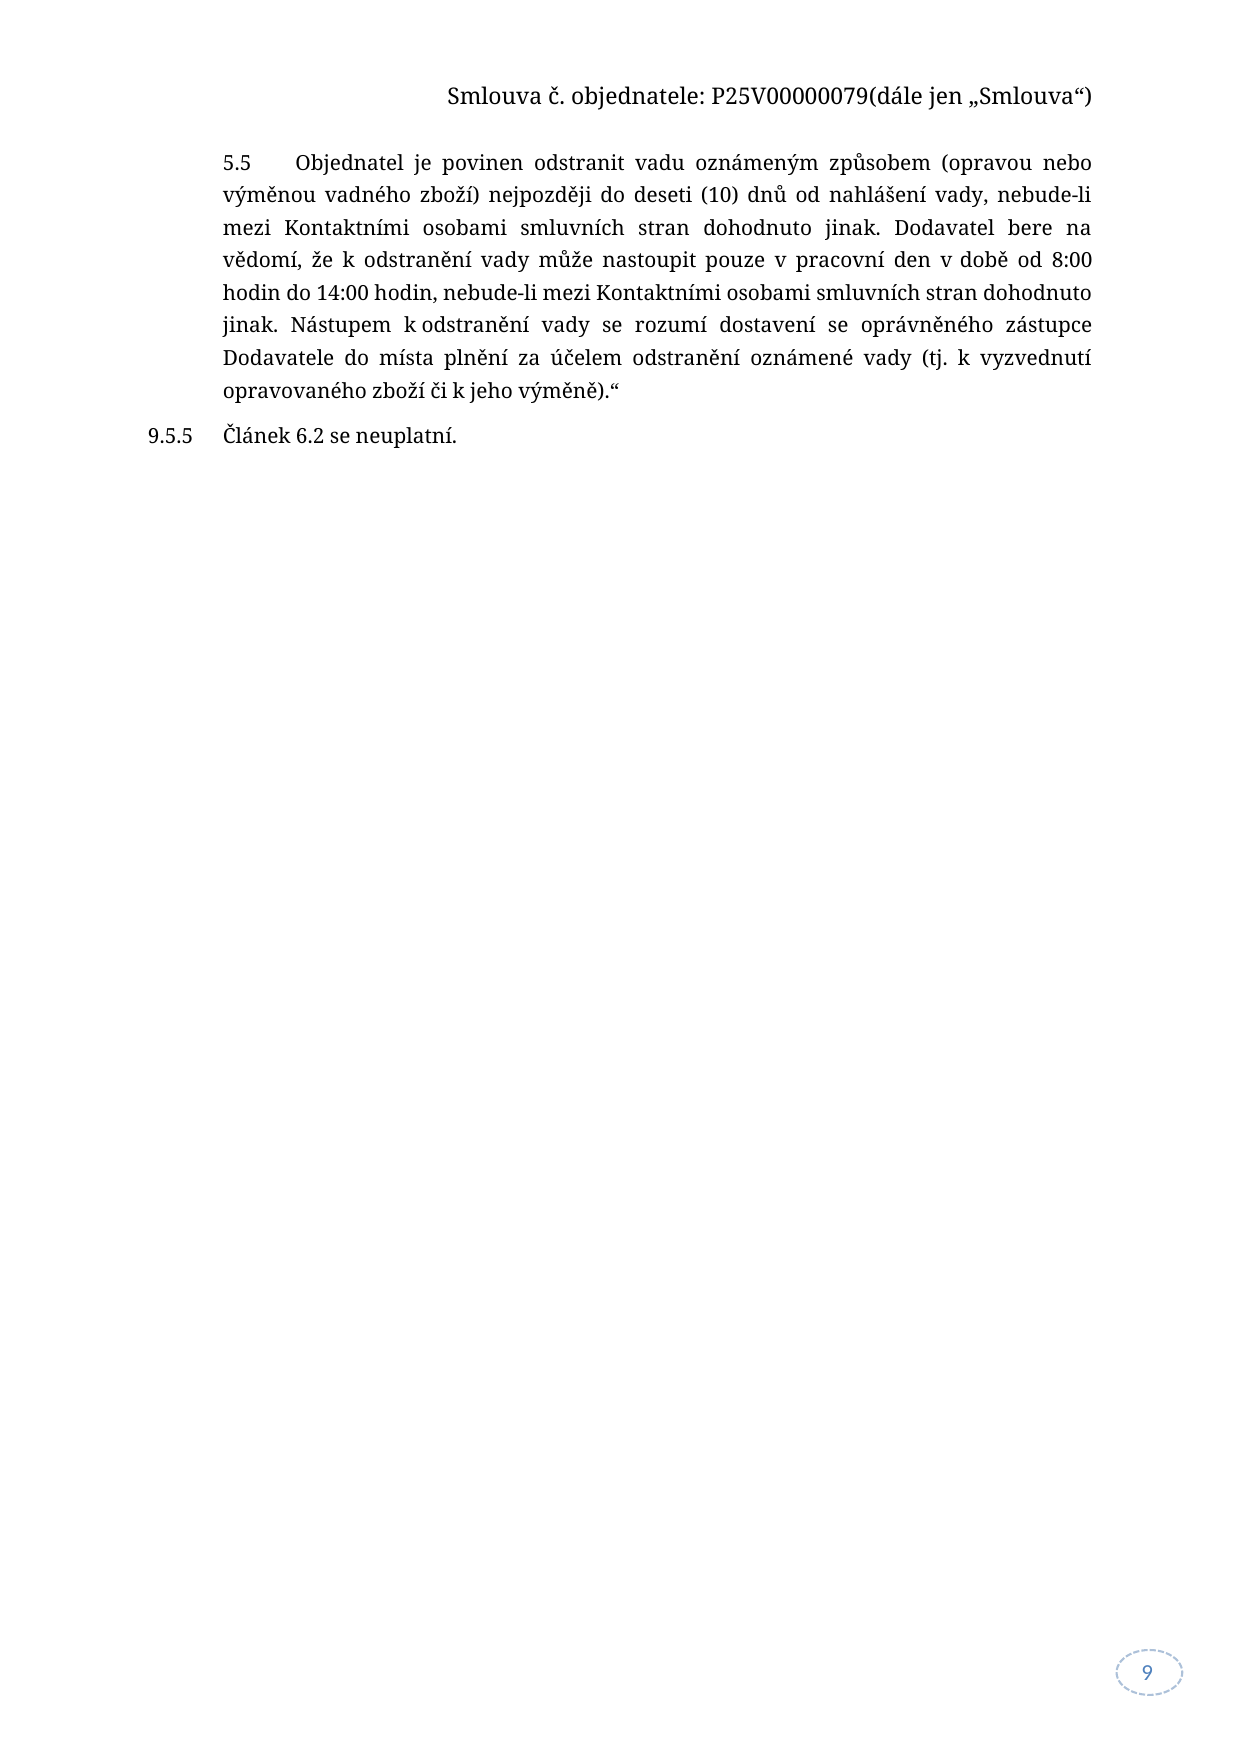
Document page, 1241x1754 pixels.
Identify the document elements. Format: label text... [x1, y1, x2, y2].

list Článek 6.2 se neuplatní. [148, 421, 1093, 449]
list 5.5 Objednatel je povinen odstranit vadu oznámeným způsobem (opravou nebo výměnou vadného zboží) nejpozději do deseti (10) dnů od nahlášení vady, nebude-li mezi Kontaktními osobami smluvních stran dohodnuto jinak. Dodavatel bere na vědomí, že k odstranění vady může nastoupit pouze v pracovní den v době od 8:00 hodin do 14:00 hodin, nebude-li mezi Kontaktními osobami smluvních stran dohodnuto jinak. Nástupem k odstranění vady se rozumí dostavení se oprávněného zástupce Dodavatele do místa plnění za účelem odstranění oznámené vady (tj. k vyzvednutí opravovaného zboží či k jeho výměně).“ [223, 148, 1093, 404]
